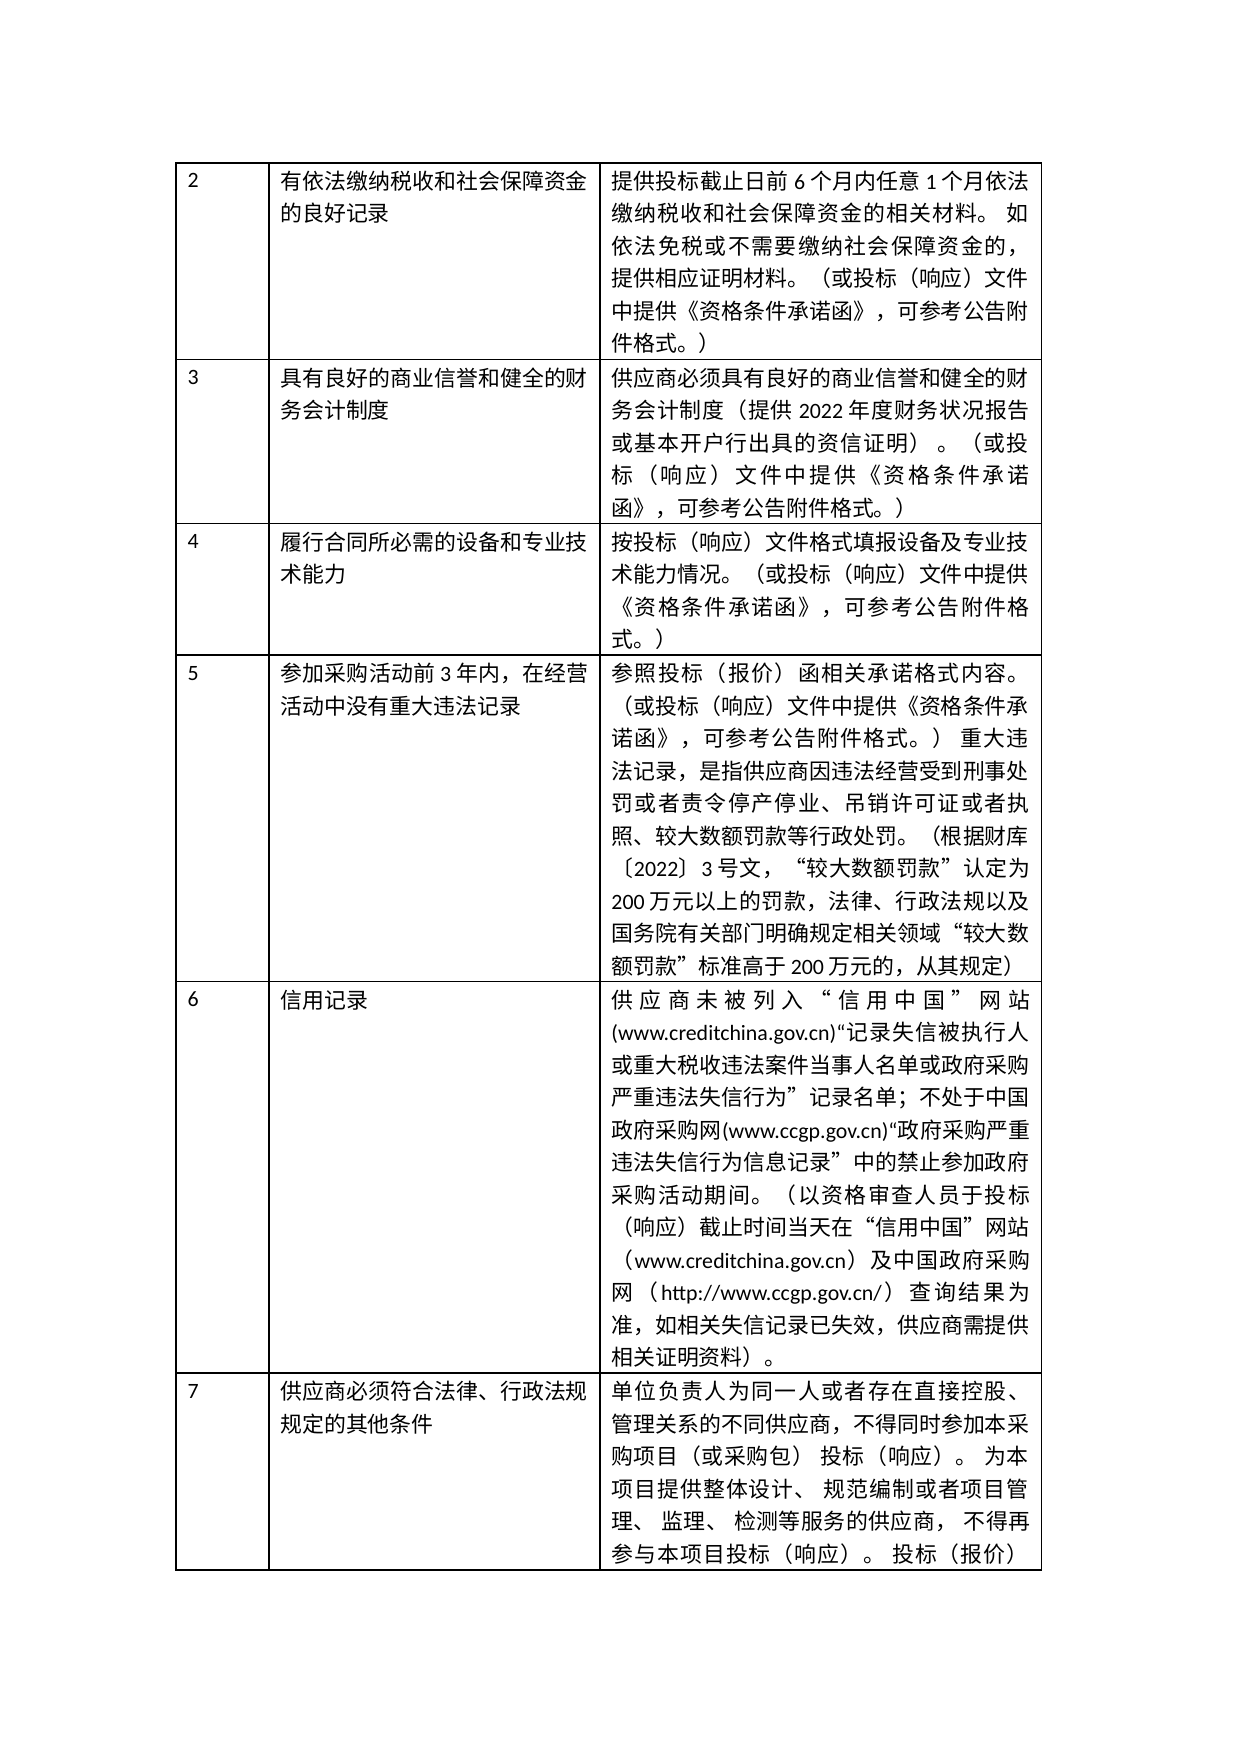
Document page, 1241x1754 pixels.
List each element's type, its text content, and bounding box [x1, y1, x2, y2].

table_cell 参照投标（报价）函相关承诺格式内容。（或投标（响应）文件中提供《资格条件承诺函》，可参考公告附件格式。） 重大违法记录，是指供应商因违法经营受到刑事处罚或者责令停产停业、吊销许可证或者执照、较大数额罚款等行政处罚。（根据财库〔2022〕3号文，“较大数额罚款”认定为200万元以上的罚款，法律、行政法规以及国务院有关部门明确规定相关领域“较大数额罚款”标准高于200万元的，从其规定） [601, 656, 1041, 981]
table_cell 履行合同所必需的设备和专业技术能力 [270, 524, 599, 654]
table_cell 有依法缴纳税收和社会保障资金的良好记录 [270, 164, 599, 358]
table_cell 5 [177, 656, 268, 981]
table_cell 7 [177, 1374, 268, 1569]
table_cell 参加采购活动前3年内，在经营活动中没有重大违法记录 [270, 656, 599, 981]
table_cell 3 [177, 360, 268, 523]
table_cell 信用记录 [270, 982, 599, 1372]
table_cell 按投标（响应）文件格式填报设备及专业技术能力情况。（或投标（响应）文件中提供《资格条件承诺函》，可参考公告附件格式。） [601, 524, 1041, 654]
table_cell 6 [177, 982, 268, 1372]
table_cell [270, 1374, 599, 1569]
table_cell 提供投标截止日前6个月内任意1个月依法缴纳税收和社会保障资金的相关材料。 如依法免税或不需要缴纳社会保障资金的， 提供相应证明材料。（或投标（响应）文件中提供《资格条件承诺函》，可参考公告附件格式。） [601, 164, 1041, 358]
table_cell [601, 1374, 1041, 1569]
table_cell 供应商未被列入“信用中国”网站(www.creditchina.gov.cn)“记录失信被执行人或重大税收违法案件当事人名单或政府采购严重违法失信行为”记录名单；不处于中国政府采购网(www.ccgp.gov.cn)“政府采购严重违法失信行为信息记录”中的禁止参加政府采购活动期间。（以资格审查人员于投标（响应）截止时间当天在“信用中国”网站（www.creditchina.gov.cn）及中国政府采购网（http://www.ccgp.gov.cn/）查询结果为准，如相关失信记录已失效，供应商需提供相关证明资料）。 [601, 982, 1041, 1372]
table_cell 具有良好的商业信誉和健全的财务会计制度 [270, 360, 599, 523]
table_cell 供应商必须具有良好的商业信誉和健全的财务会计制度（提供2022年度财务状况报告或基本开户行出具的资信证明） 。（或投标（响应）文件中提供《资格条件承诺函》，可参考公告附件格式。） [601, 360, 1041, 523]
table_cell 2 [177, 164, 268, 358]
table_cell 4 [177, 524, 268, 654]
